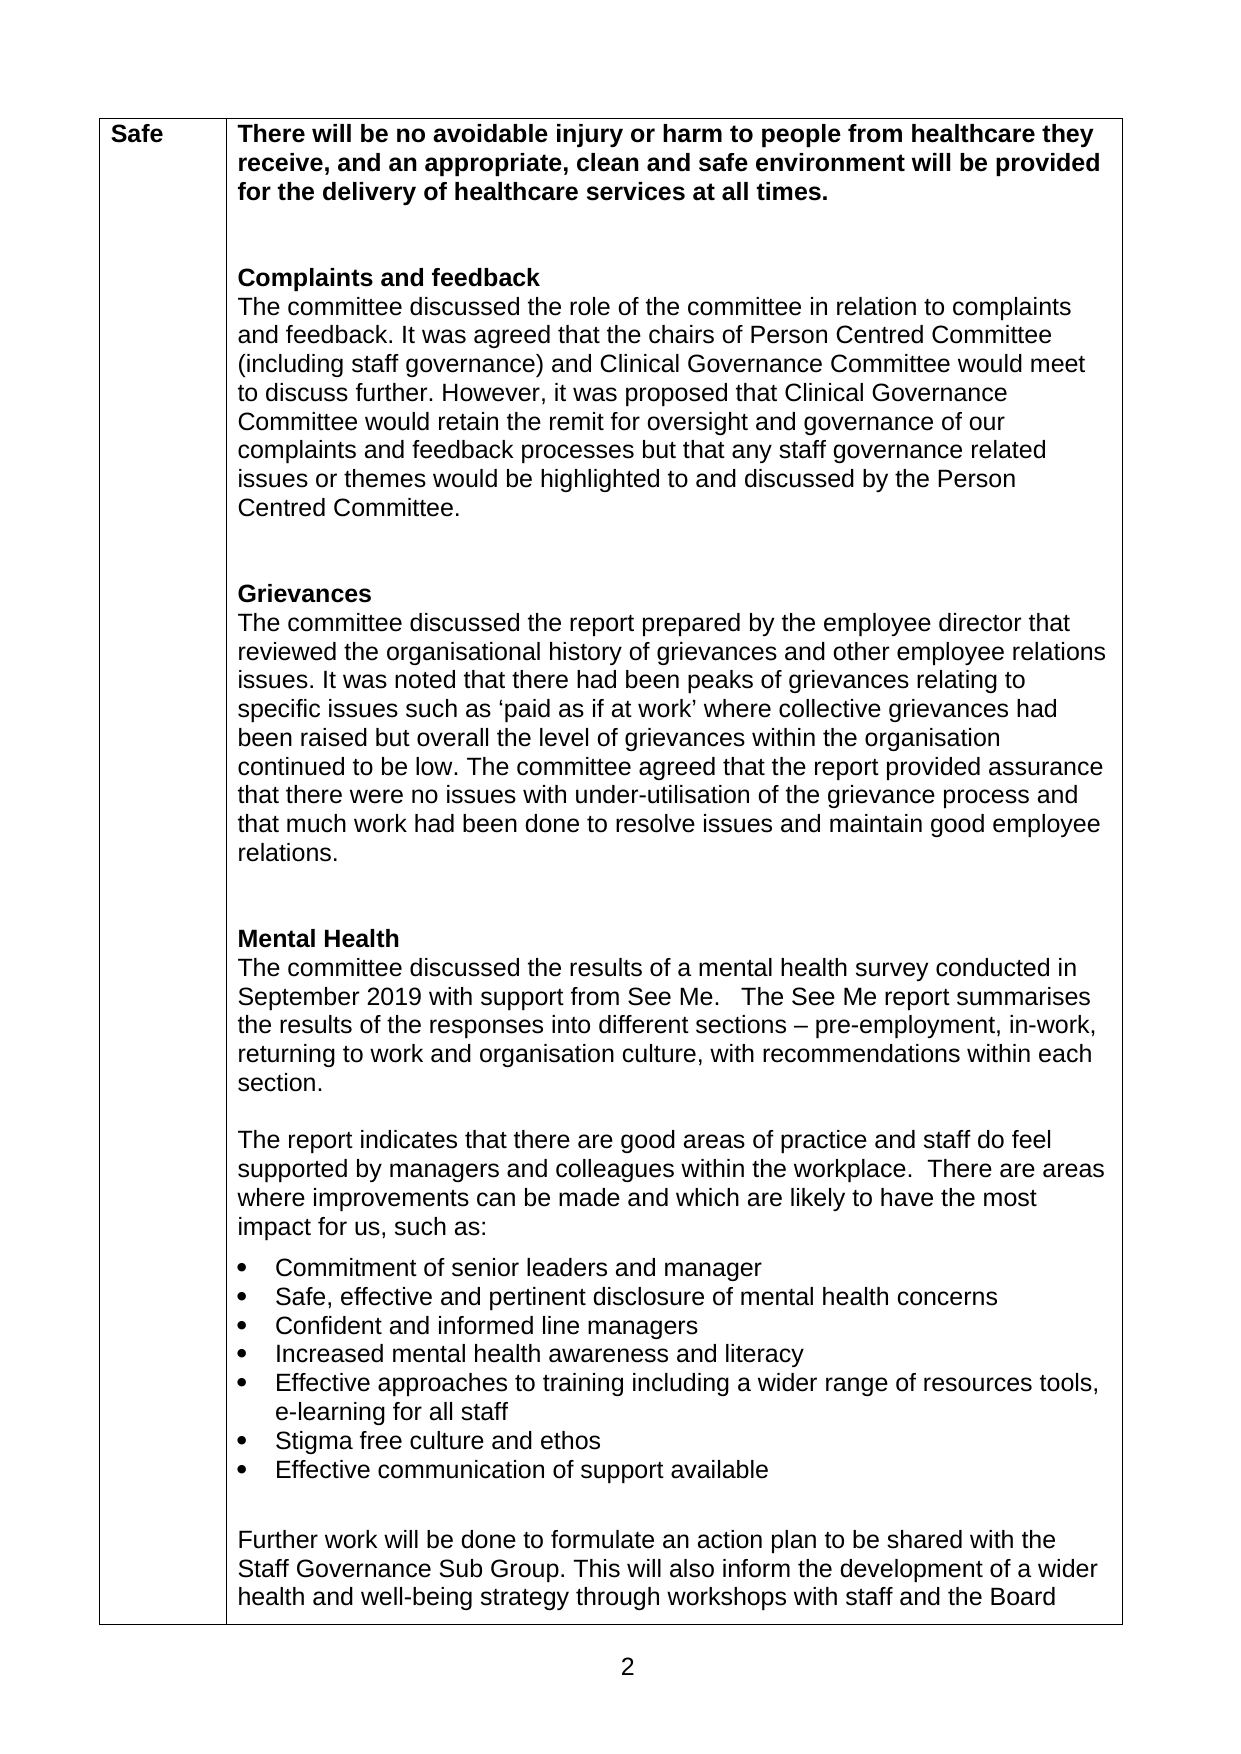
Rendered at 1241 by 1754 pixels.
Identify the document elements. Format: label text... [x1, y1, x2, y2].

table_cell Safe [100, 119, 226, 1624]
table_cell There will be no avoidable injury or harm to people from healthcare they receive, and an appropriate, clean and safe environment will be provided for the delivery of healthcare services at all times. Complaints and feedback The committee discussed the role of the committee in relation to complaints and feedback. It was agreed that the chairs of Person Centred Committee (including staff governance) and Clinical Governance Committee would meet to discuss further. However, it was proposed that Clinical Governance Committee would retain the remit for oversight and governance of our complaints and feedback processes but that any staff governance related issues or themes would be highlighted to and discussed by the Person Centred Committee. Grievances The committee discussed the report prepared by the employee director that reviewed the organisational history of grievances and other employee relations issues. It was noted that there had been peaks of grievances relating to specific issues such as ‘paid as if at work’ where collective grievances had been raised but overall the level of grievances within the organisation continued to be low. The committee agreed that the report provided assurance that there were no issues with under-utilisation of the grievance process and that much work had been done to resolve issues and maintain good employee relations. Mental Health The committee discussed the results of a mental health survey conducted in September 2019 with support from See Me. The See Me report summarises the results of the responses into different sections – pre-employment, in-work, returning to work and organisation culture, with recommendations within each section. The report indicates that there are good areas of practice and staff do feel supported by managers and colleagues within the workplace. There are areas where improvements can be made and which are likely to have the most impact for us, such as: Commitment of senior leaders and manager Safe, effective and pertinent disclosure of mental health concerns Confident and informed line managers Increased mental health awareness and literacy Effective approaches to training including a wider range of resources tools, e-learning for all staff Stigma free culture and ethos Effective communication of support available Further work will be done to formulate an action plan to be shared with the Staff Governance Sub Group. This will also inform the development of a wider health and well-being strategy through workshops with staff and the Board [227, 119, 1122, 1624]
